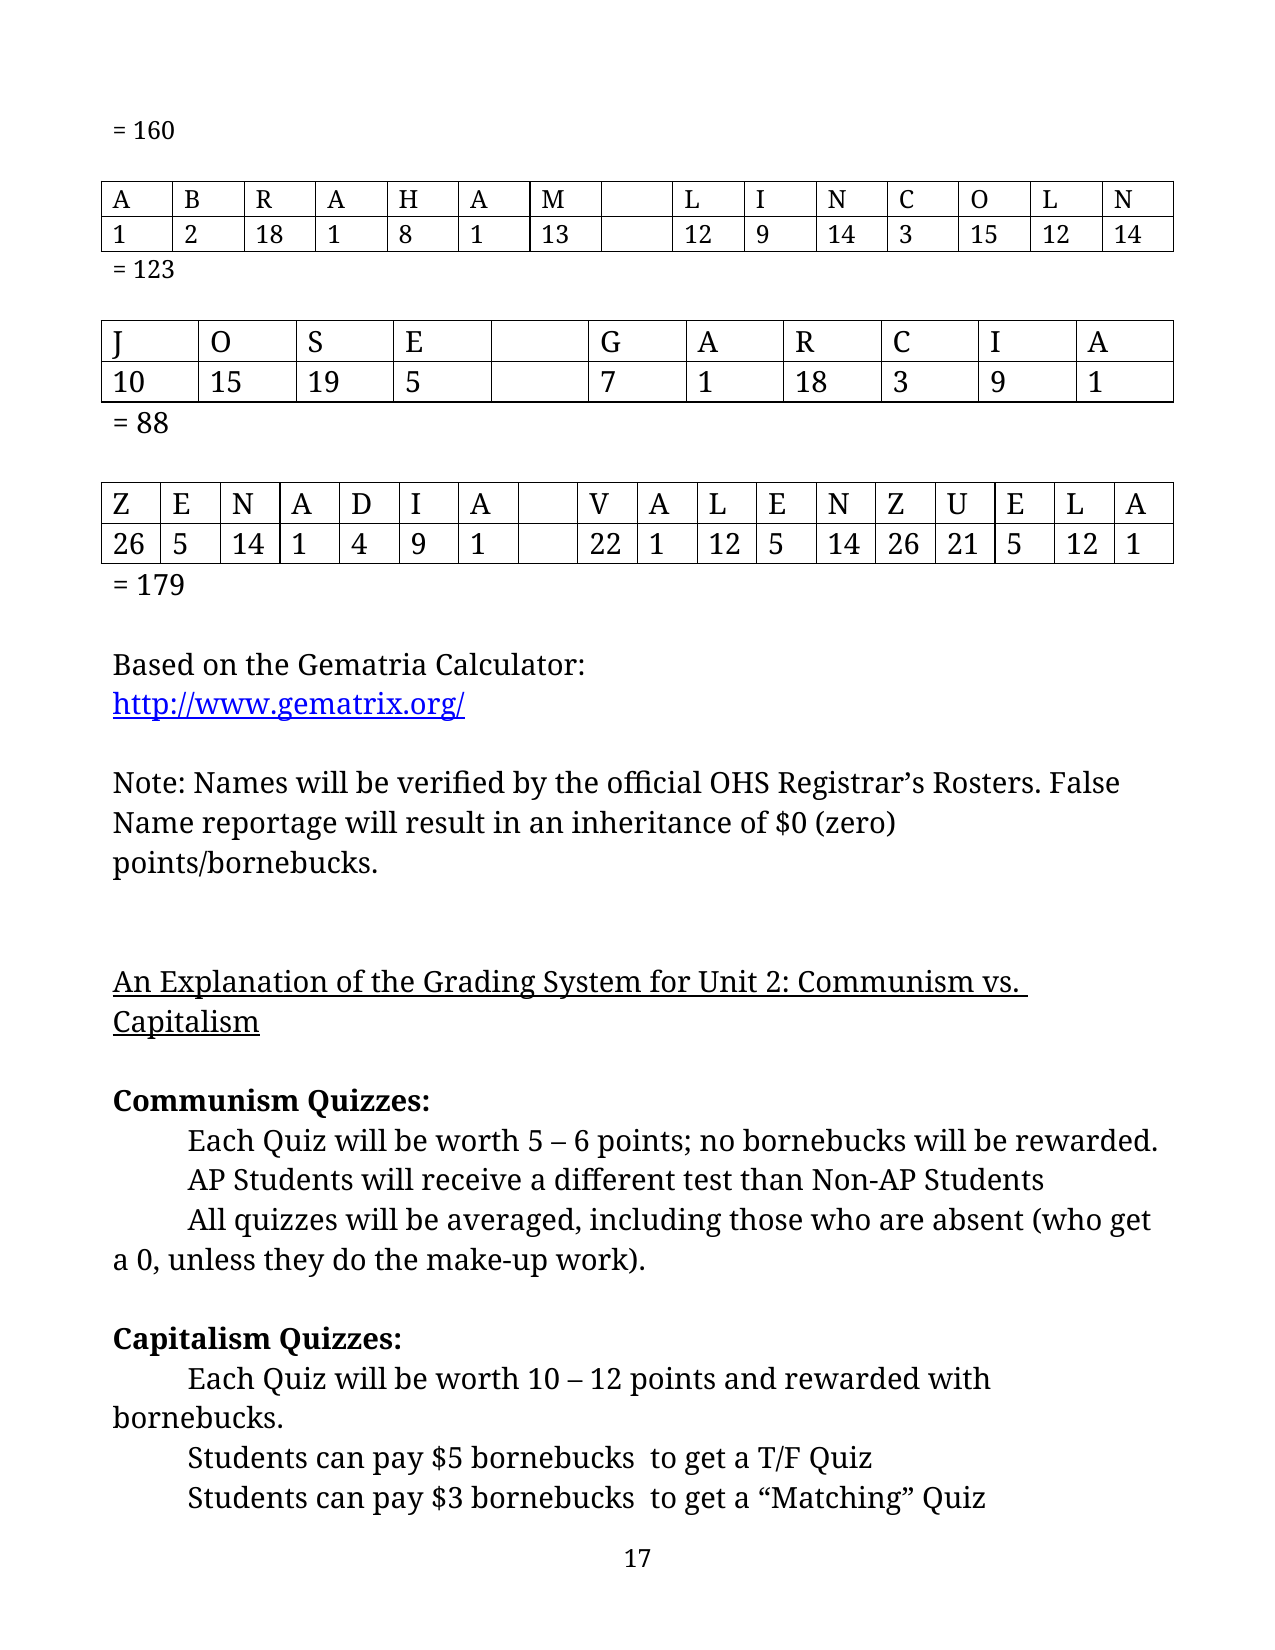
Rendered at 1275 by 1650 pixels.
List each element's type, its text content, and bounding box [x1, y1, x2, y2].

table_cell 7 [589, 362, 686, 401]
text AP Students will receive a different test than Non-AP Students [112, 1160, 1162, 1199]
table_cell 13 [531, 217, 601, 251]
table_header O [199, 321, 296, 361]
table_cell 14 [1103, 217, 1173, 251]
table_cell 2 [173, 217, 244, 251]
text Each Quiz will be worth 10 – 12 points and rewarded with bornebucks. [112, 1358, 1162, 1437]
table_cell 9 [400, 524, 458, 563]
table_cell 14 [817, 524, 875, 563]
table_header E [996, 483, 1054, 523]
table_header N [817, 483, 875, 523]
table_cell 5 [757, 524, 816, 563]
table_cell 26 [876, 524, 935, 563]
table_cell 10 [102, 362, 198, 401]
table_cell 1 [1077, 362, 1173, 401]
table_cell 12 [673, 217, 744, 251]
table_cell 1 [102, 217, 172, 251]
table_header G [589, 321, 686, 361]
table_header I [745, 182, 816, 216]
text Note: Names will be verified by the official OHS Registrar’s Rosters. False Name reportage will result in an inheritance of $0 (zero) points/bornebucks. [112, 763, 1162, 882]
table_header V [578, 483, 637, 523]
text = 160 [112, 112, 1162, 147]
table_cell [519, 524, 577, 563]
table_cell 9 [745, 217, 816, 251]
table_header A [102, 182, 172, 216]
table_header N [221, 483, 279, 523]
table_header A [687, 321, 783, 361]
table_cell 12 [1031, 217, 1102, 251]
table_cell 19 [297, 362, 393, 401]
table_cell 21 [936, 524, 994, 563]
text = 123 [112, 252, 1162, 320]
table_header D [340, 483, 399, 523]
table_header I [979, 321, 1076, 361]
table_header C [882, 321, 978, 361]
table_cell 12 [1055, 524, 1114, 563]
table_cell 22 [578, 524, 637, 563]
table_header A [1077, 321, 1173, 361]
table_header N [1103, 182, 1173, 216]
table_header L [1055, 483, 1114, 523]
table_cell 5 [161, 524, 220, 563]
table_cell 14 [817, 217, 887, 251]
text Capitalism Quizzes: [112, 1318, 1162, 1358]
table_cell 5 [996, 524, 1054, 563]
table_header U [936, 483, 994, 523]
table_cell [602, 217, 672, 251]
table_cell 15 [959, 217, 1030, 251]
table_header A [1115, 483, 1173, 523]
table_header J [102, 321, 198, 361]
table_cell 18 [245, 217, 315, 251]
table_cell 3 [888, 217, 958, 251]
table_header Z [102, 483, 160, 523]
table_cell 4 [340, 524, 399, 563]
table_header C [888, 182, 958, 216]
table_cell 1 [1115, 524, 1173, 563]
table_header [492, 321, 588, 361]
text All quizzes will be averaged, including those who are absent (who get a 0, unless they do the make-up work). [112, 1199, 1162, 1279]
table_header A [281, 483, 339, 523]
table_header A [459, 483, 518, 523]
table_header I [400, 483, 458, 523]
table_cell 5 [394, 362, 491, 401]
text = 88 [112, 403, 1162, 442]
text Communism Quizzes: [112, 1080, 1162, 1120]
table_header A [459, 182, 529, 216]
table_header M [531, 182, 601, 216]
table_cell 9 [979, 362, 1076, 401]
text Students can pay $3 bornebucks to get a “Matching” Quiz [112, 1477, 1162, 1517]
table_header L [1031, 182, 1102, 216]
table_header L [698, 483, 756, 523]
text Students can pay $5 bornebucks to get a T/F Quiz [112, 1437, 1162, 1477]
table_header E [394, 321, 491, 361]
table_header E [757, 483, 816, 523]
text Each Quiz will be worth 5 – 6 points; no bornebucks will be rewarded. [112, 1120, 1162, 1160]
table_header E [161, 483, 220, 523]
table_cell 8 [388, 217, 458, 251]
table_cell 1 [638, 524, 697, 563]
table_cell 26 [102, 524, 160, 563]
table_cell 12 [698, 524, 756, 563]
text Based on the Gematria Calculator: http://www.gematrix.org/ [112, 644, 1162, 723]
table_cell 1 [687, 362, 783, 401]
table_header O [959, 182, 1030, 216]
table_cell [492, 362, 588, 401]
table_cell 18 [784, 362, 881, 401]
table_header H [388, 182, 458, 216]
text An Explanation of the Grading System for Unit 2: Communism vs. Capitalism [112, 961, 1162, 1041]
table_header A [638, 483, 697, 523]
table_header S [297, 321, 393, 361]
table_cell 1 [459, 217, 529, 251]
table_header N [817, 182, 887, 216]
table_cell 1 [316, 217, 387, 251]
table_header [602, 182, 672, 216]
table_header R [784, 321, 881, 361]
table_header B [173, 182, 244, 216]
table_header L [673, 182, 744, 216]
table_cell 15 [199, 362, 296, 401]
table_header Z [876, 483, 935, 523]
table_header R [245, 182, 315, 216]
table_header [519, 483, 577, 523]
table_cell 1 [281, 524, 339, 563]
text = 179 [112, 564, 1162, 604]
table_cell 1 [459, 524, 518, 563]
table_header A [316, 182, 387, 216]
table_cell 14 [221, 524, 279, 563]
table_cell 3 [882, 362, 978, 401]
